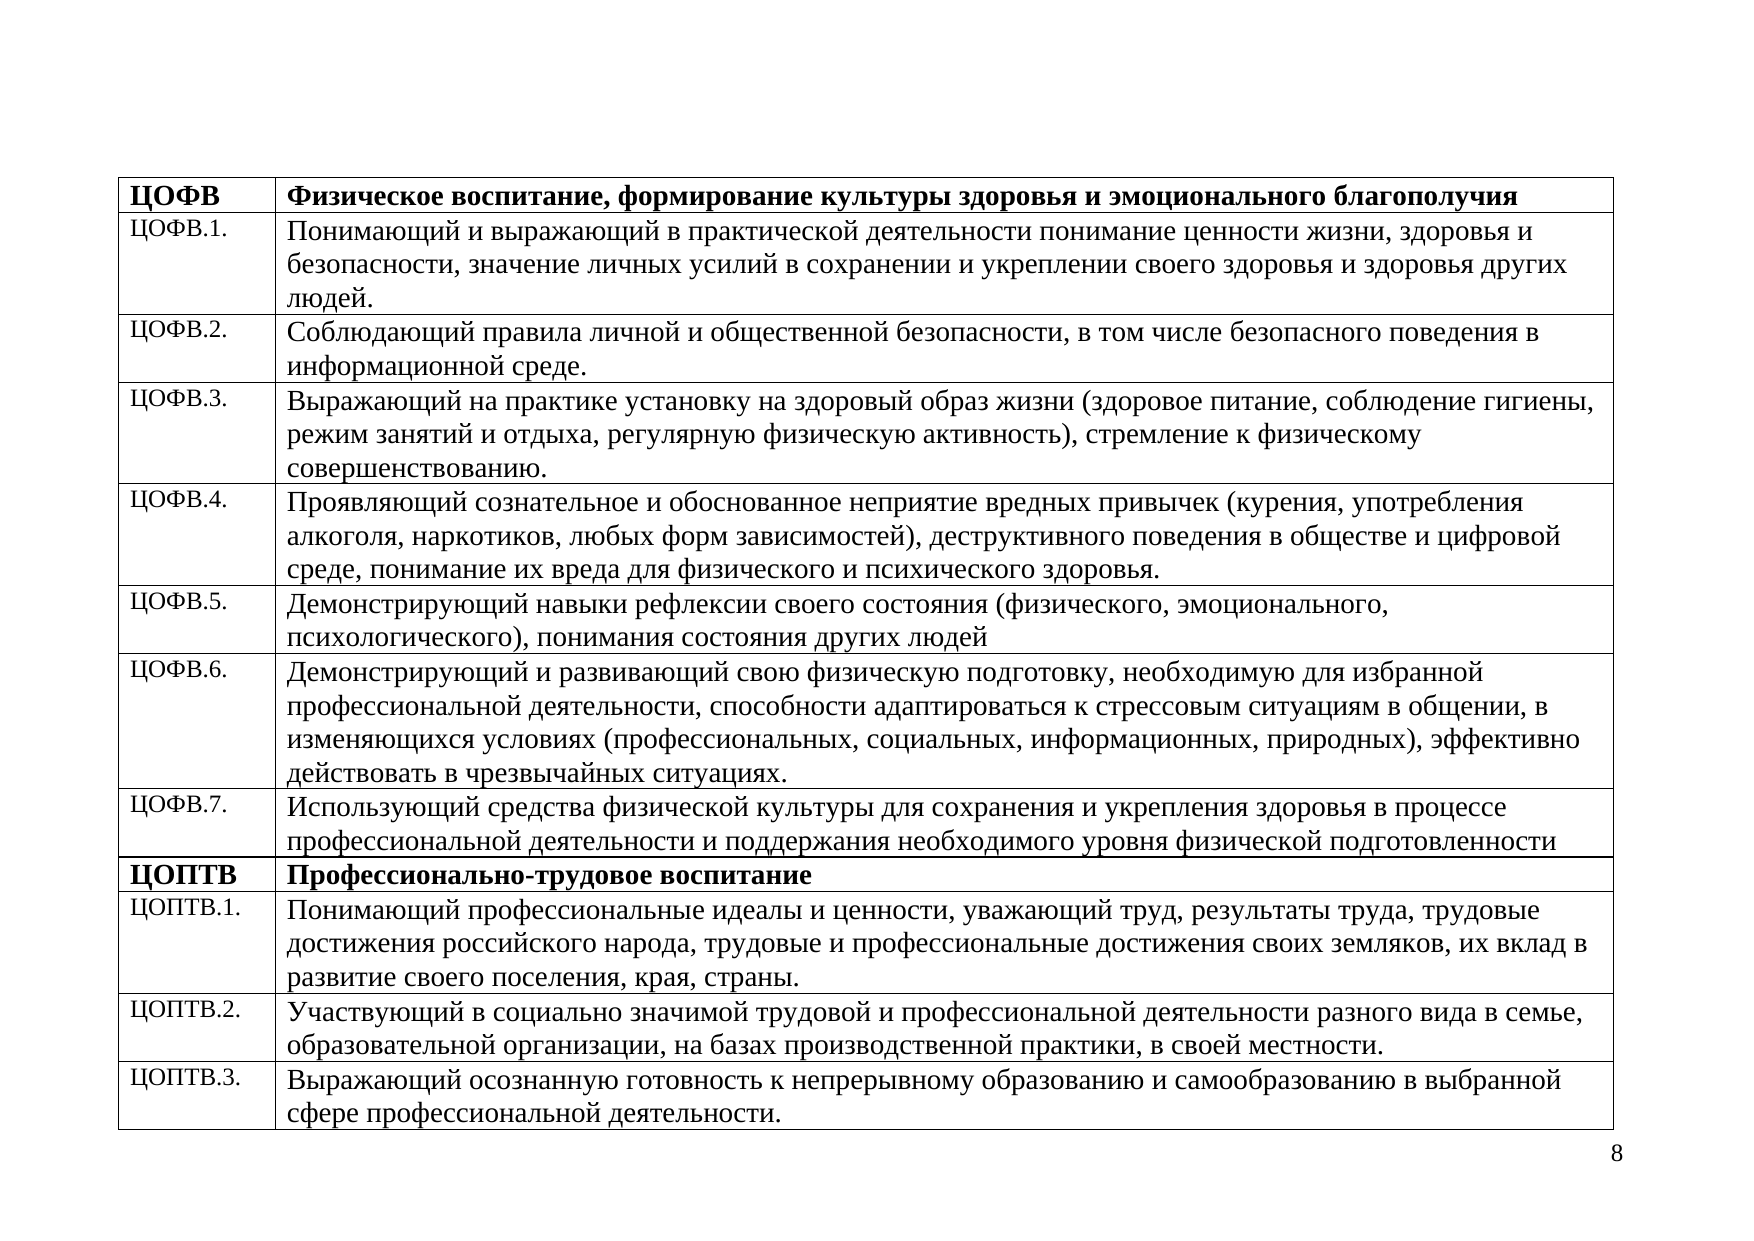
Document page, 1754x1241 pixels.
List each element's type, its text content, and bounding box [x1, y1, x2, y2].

table_cell ЦОФВ [119, 178, 275, 212]
table_cell ЦОПТВ.3. [119, 1062, 275, 1129]
table_cell Участвующий в социально значимой трудовой и профессиональной деятельности разного вида в семье, образовательной организации, на базах производственной практики, в своей местности. [276, 994, 1613, 1061]
table_cell Использующий средства физической культуры для сохранения и укрепления здоровья в процессе профессиональной деятельности и поддержания необходимого уровня физической подготовленности [276, 789, 1613, 856]
table_cell ЦОФВ.2. [119, 315, 275, 382]
table_cell Профессионально-трудовое воспитание [276, 858, 1613, 891]
table_cell Соблюдающий правила личной и общественной безопасности, в том числе безопасного поведения в информационной среде. [276, 315, 1613, 382]
table_cell ЦОФВ.5. [119, 586, 275, 653]
table_cell Проявляющий сознательное и обоснованное неприятие вредных привычек (курения, употребления алкоголя, наркотиков, любых форм зависимостей), деструктивного поведения в обществе и цифровой среде, понимание их вреда для физического и психического здоровья. [276, 484, 1613, 585]
table_cell Понимающий и выражающий в практической деятельности понимание ценности жизни, здоровья и безопасности, значение личных усилий в сохранении и укреплении своего здоровья и здоровья других людей. [276, 213, 1613, 313]
table_cell ЦОПТВ.1. [119, 892, 275, 993]
table_cell ЦОФВ.3. [119, 383, 275, 483]
table_cell ЦОФВ.4. [119, 484, 275, 585]
table_cell Демонстрирующий навыки рефлексии своего состояния (физического, эмоционального, психологического), понимания состояния других людей [276, 586, 1613, 653]
table_cell ЦОПТВ.2. [119, 994, 275, 1061]
table_cell Понимающий профессиональные идеалы и ценности, уважающий труд, результаты труда, трудовые достижения российского народа, трудовые и профессиональные достижения своих земляков, их вклад в развитие своего поселения, края, страны. [276, 892, 1613, 993]
table_cell Физическое воспитание, формирование культуры здоровья и эмоционального благополучия [276, 178, 1613, 212]
table_cell ЦОФВ.6. [119, 654, 275, 788]
table_cell Демонстрирующий и развивающий свою физическую подготовку, необходимую для избранной профессиональной деятельности, способности адаптироваться к стрессовым ситуациям в общении, в изменяющихся условиях (профессиональных, социальных, информационных, природных), эффективно действовать в чрезвычайных ситуациях. [276, 654, 1613, 788]
table_cell Выражающий на практике установку на здоровый образ жизни (здоровое питание, соблюдение гигиены, режим занятий и отдыха, регулярную физическую активность), стремление к физическому совершенствованию. [276, 383, 1613, 483]
table_cell ЦОПТВ [119, 858, 275, 891]
table_cell Выражающий осознанную готовность к непрерывному образованию и самообразованию в выбранной сфере профессиональной деятельности. [276, 1062, 1613, 1129]
table_cell ЦОФВ.1. [119, 213, 275, 313]
table_cell ЦОФВ.7. [119, 789, 275, 856]
